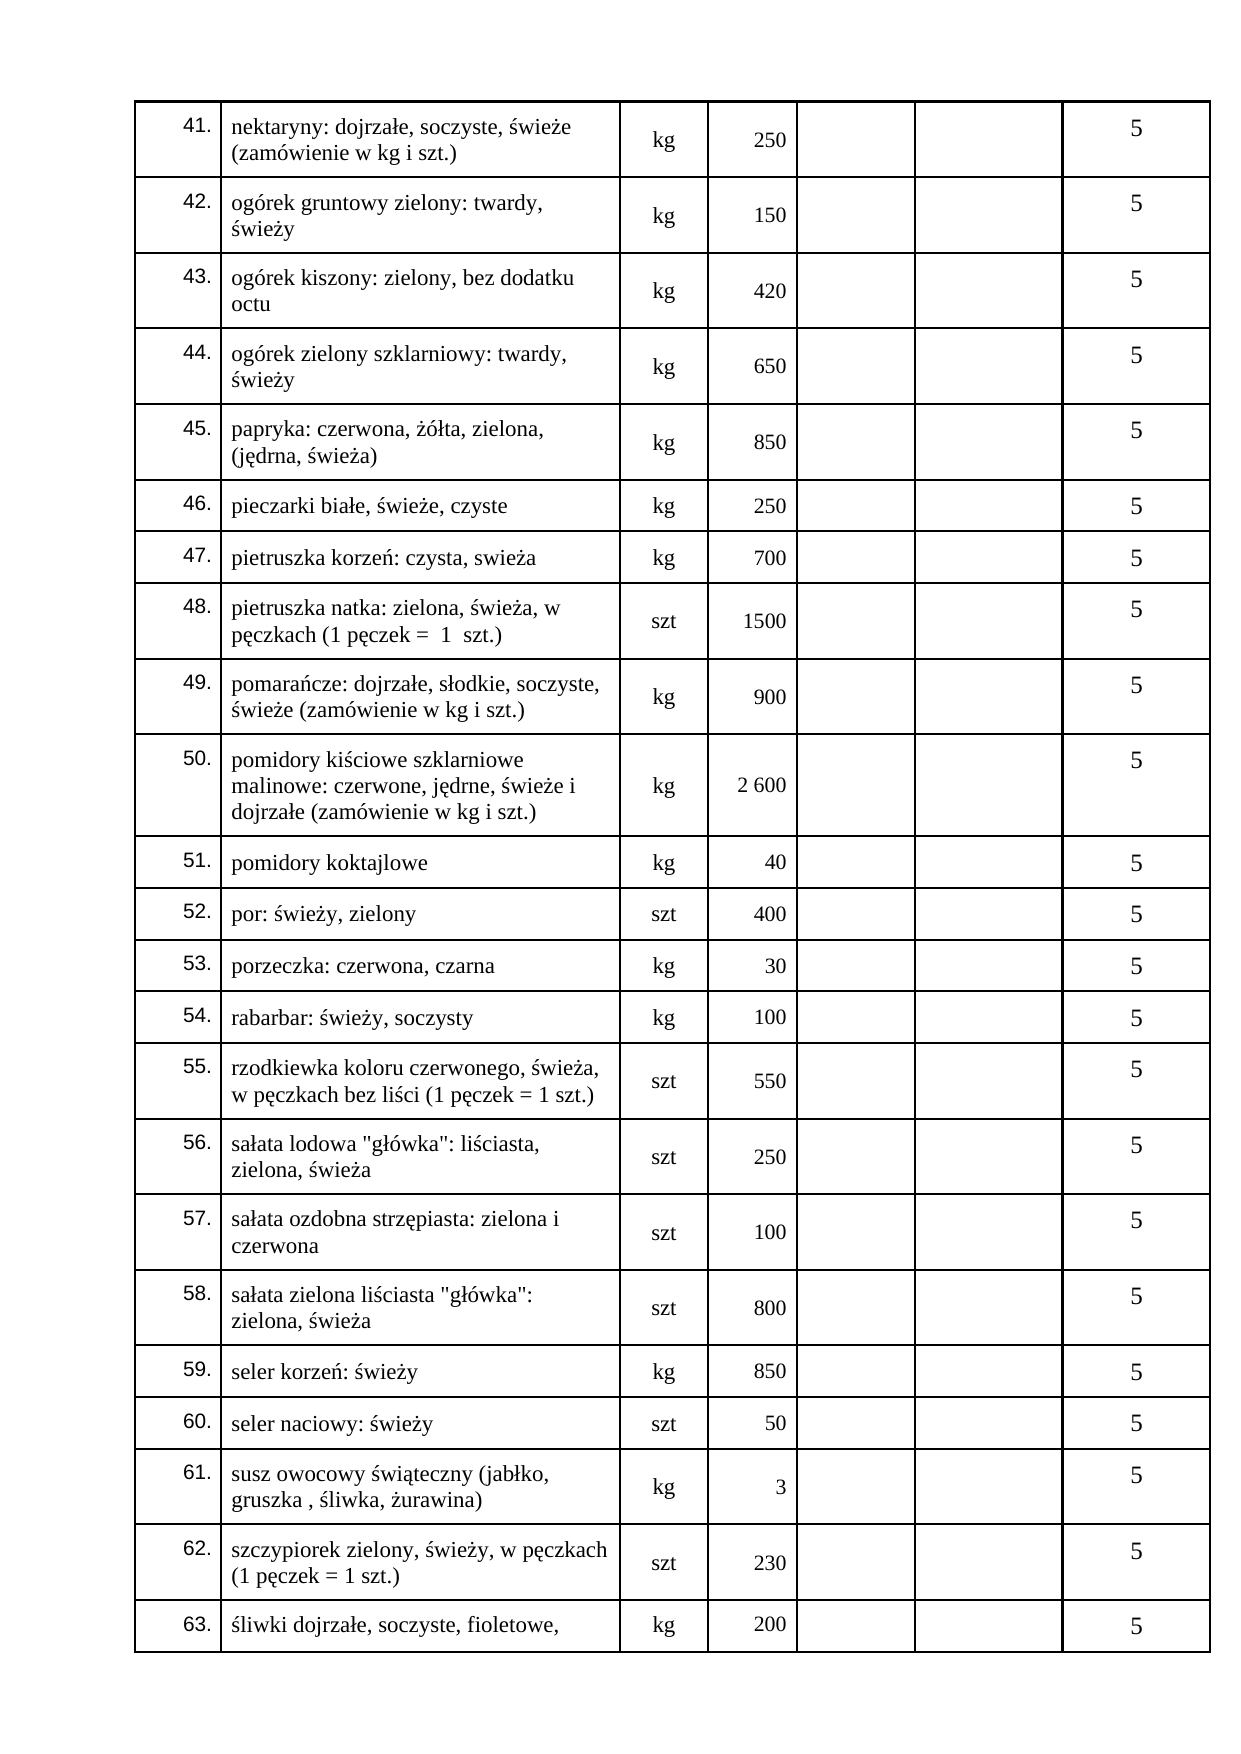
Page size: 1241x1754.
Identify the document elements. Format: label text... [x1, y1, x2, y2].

table_cell [916, 254, 1061, 327]
table_cell [136, 1398, 220, 1448]
table_cell [916, 329, 1061, 403]
table_cell [136, 584, 220, 657]
table_cell 30 [709, 941, 796, 990]
table_cell 5 [1064, 254, 1209, 327]
table_cell [136, 1195, 220, 1269]
table_cell [136, 1450, 220, 1523]
table_cell [136, 103, 220, 176]
table_cell [136, 532, 220, 582]
table_cell [916, 735, 1061, 835]
table_cell kg [621, 992, 707, 1042]
table_cell szt [621, 584, 707, 657]
table_cell [136, 1346, 220, 1396]
table_cell [136, 889, 220, 938]
table_cell [136, 1044, 220, 1117]
table_cell 50 [709, 1398, 796, 1448]
table_cell 2 600 [709, 735, 796, 835]
table_cell porzeczka: czerwona, czarna [222, 941, 619, 990]
table_cell pietruszka natka: zielona, świeża, w pęczkach (1 pęczek = 1 szt.) [222, 584, 619, 657]
table_cell [136, 1601, 220, 1651]
table_cell [798, 405, 914, 478]
table_cell kg [621, 178, 707, 252]
table_cell 5 [1064, 992, 1209, 1042]
table_cell [798, 1398, 914, 1448]
table_cell [916, 1271, 1061, 1344]
table_cell 400 [709, 889, 796, 938]
table_cell [798, 329, 914, 403]
table_cell 5 [1064, 1601, 1209, 1651]
table_cell [798, 837, 914, 887]
table_cell 5 [1064, 1271, 1209, 1344]
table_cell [222, 1601, 619, 1651]
table_cell kg [621, 329, 707, 403]
table_cell [916, 1120, 1061, 1193]
table_cell [136, 660, 220, 733]
table_cell [916, 941, 1061, 990]
table_cell sałata zielona liściasta "główka": zielona, świeża [222, 1271, 619, 1344]
table_cell 40 [709, 837, 796, 887]
table_cell 5 [1064, 584, 1209, 657]
table_cell 5 [1064, 660, 1209, 733]
table_cell [916, 405, 1061, 478]
table_cell 230 [709, 1525, 796, 1599]
table_cell seler naciowy: świeży [222, 1398, 619, 1448]
table_cell kg [621, 405, 707, 478]
table_cell [916, 1450, 1061, 1523]
table_cell [136, 254, 220, 327]
table_cell [916, 837, 1061, 887]
table_cell pietruszka korzeń: czysta, swieża [222, 532, 619, 582]
table_cell [136, 941, 220, 990]
table_cell [798, 178, 914, 252]
table_cell [798, 992, 914, 1042]
table_cell 5 [1064, 532, 1209, 582]
table_cell [798, 532, 914, 582]
table_cell [916, 1398, 1061, 1448]
table_cell [916, 660, 1061, 733]
table_cell 150 [709, 178, 796, 252]
table_cell 5 [1064, 178, 1209, 252]
table_cell [916, 1601, 1061, 1651]
table_cell [136, 837, 220, 887]
table_cell susz owocowy świąteczny (jabłko, gruszka , śliwka, żurawina) [222, 1450, 619, 1523]
table_cell 100 [709, 992, 796, 1042]
table_cell [136, 1271, 220, 1344]
table_cell [798, 103, 914, 176]
table_cell 5 [1064, 103, 1209, 176]
table_cell [916, 992, 1061, 1042]
table_cell szczypiorek zielony, świeży, w pęczkach (1 pęczek = 1 szt.) [222, 1525, 619, 1599]
table_cell nektaryny: dojrzałe, soczyste, świeże (zamówienie w kg i szt.) [222, 103, 619, 176]
table_cell papryka: czerwona, żółta, zielona, (jędrna, świeża) [222, 405, 619, 478]
table_cell szt [621, 1271, 707, 1344]
table_cell szt [621, 889, 707, 938]
table_cell pomidory koktajlowe [222, 837, 619, 887]
table_cell 200 [709, 1601, 796, 1651]
table_cell [916, 889, 1061, 938]
table_cell [136, 1525, 220, 1599]
table_cell 5 [1064, 941, 1209, 990]
table_cell kg [621, 103, 707, 176]
table_cell ogórek zielony szklarniowy: twardy, świeży [222, 329, 619, 403]
table_cell [798, 735, 914, 835]
table_cell seler korzeń: świeży [222, 1346, 619, 1396]
table_cell 5 [1064, 1195, 1209, 1269]
table_cell kg [621, 735, 707, 835]
table_cell kg [621, 1346, 707, 1396]
table_cell 5 [1064, 1525, 1209, 1599]
table_cell rzodkiewka koloru czerwonego, świeża, w pęczkach bez liści (1 pęczek = 1 szt.) [222, 1044, 619, 1117]
table_cell 1500 [709, 584, 796, 657]
table_cell 5 [1064, 735, 1209, 835]
table_cell 5 [1064, 889, 1209, 938]
table_cell 5 [1064, 837, 1209, 887]
table_cell 100 [709, 1195, 796, 1269]
table_cell [798, 941, 914, 990]
table_cell 850 [709, 405, 796, 478]
table_cell 650 [709, 329, 796, 403]
table_cell 5 [1064, 481, 1209, 530]
table_cell [916, 481, 1061, 530]
table_cell [916, 584, 1061, 657]
table_cell 3 [709, 1450, 796, 1523]
table_cell 900 [709, 660, 796, 733]
table_cell ogórek gruntowy zielony: twardy, świeży [222, 178, 619, 252]
table_cell kg [621, 837, 707, 887]
table_cell pieczarki białe, świeże, czyste [222, 481, 619, 530]
table_cell szt [621, 1044, 707, 1117]
table_cell 550 [709, 1044, 796, 1117]
table_cell [798, 584, 914, 657]
table_cell [136, 178, 220, 252]
table_cell [136, 735, 220, 835]
table_cell 5 [1064, 405, 1209, 478]
table_cell pomidory kiściowe szklarniowe malinowe: czerwone, jędrne, świeże i dojrzałe (zamówienie w kg i szt.) [222, 735, 619, 835]
table_cell [916, 1044, 1061, 1117]
table_cell [798, 1450, 914, 1523]
table_cell [798, 1195, 914, 1269]
table_cell sałata ozdobna strzępiasta: zielona i czerwona [222, 1195, 619, 1269]
table_cell 5 [1064, 1346, 1209, 1396]
table_cell kg [621, 254, 707, 327]
table_cell kg [621, 481, 707, 530]
table_cell [136, 1120, 220, 1193]
table_cell 5 [1064, 1120, 1209, 1193]
table_cell szt [621, 1398, 707, 1448]
table_cell 5 [1064, 329, 1209, 403]
table_cell [916, 103, 1061, 176]
table_cell 420 [709, 254, 796, 327]
table_cell [798, 1044, 914, 1117]
table_cell kg [621, 1450, 707, 1523]
table_cell [136, 992, 220, 1042]
table_cell 250 [709, 103, 796, 176]
table_cell kg [621, 941, 707, 990]
table_cell por: świeży, zielony [222, 889, 619, 938]
table_cell [916, 1525, 1061, 1599]
table_cell [916, 1195, 1061, 1269]
table_cell [798, 1346, 914, 1396]
table_cell kg [621, 532, 707, 582]
table_cell ogórek kiszony: zielony, bez dodatku octu [222, 254, 619, 327]
table_cell 5 [1064, 1044, 1209, 1117]
table_cell 850 [709, 1346, 796, 1396]
table_cell sałata lodowa "główka": liściasta, zielona, świeża [222, 1120, 619, 1193]
table_cell szt [621, 1195, 707, 1269]
table_cell [916, 178, 1061, 252]
table_cell [136, 329, 220, 403]
table_cell [798, 889, 914, 938]
table_cell [798, 481, 914, 530]
table_cell [916, 532, 1061, 582]
table_cell [136, 481, 220, 530]
table_cell [136, 405, 220, 478]
table_cell [798, 660, 914, 733]
table_cell [798, 1601, 914, 1651]
table_cell 800 [709, 1271, 796, 1344]
table_cell 250 [709, 481, 796, 530]
table_cell 5 [1064, 1450, 1209, 1523]
table_cell [798, 1120, 914, 1193]
table_cell rabarbar: świeży, soczysty [222, 992, 619, 1042]
table_cell kg [621, 660, 707, 733]
table_cell [916, 1346, 1061, 1396]
table_cell [798, 254, 914, 327]
table_cell 5 [1064, 1398, 1209, 1448]
table_cell kg [621, 1601, 707, 1651]
table_cell [798, 1525, 914, 1599]
table_cell 700 [709, 532, 796, 582]
table_cell szt [621, 1525, 707, 1599]
table_cell 250 [709, 1120, 796, 1193]
table_cell szt [621, 1120, 707, 1193]
table_cell [798, 1271, 914, 1344]
table_cell pomarańcze: dojrzałe, słodkie, soczyste, świeże (zamówienie w kg i szt.) [222, 660, 619, 733]
